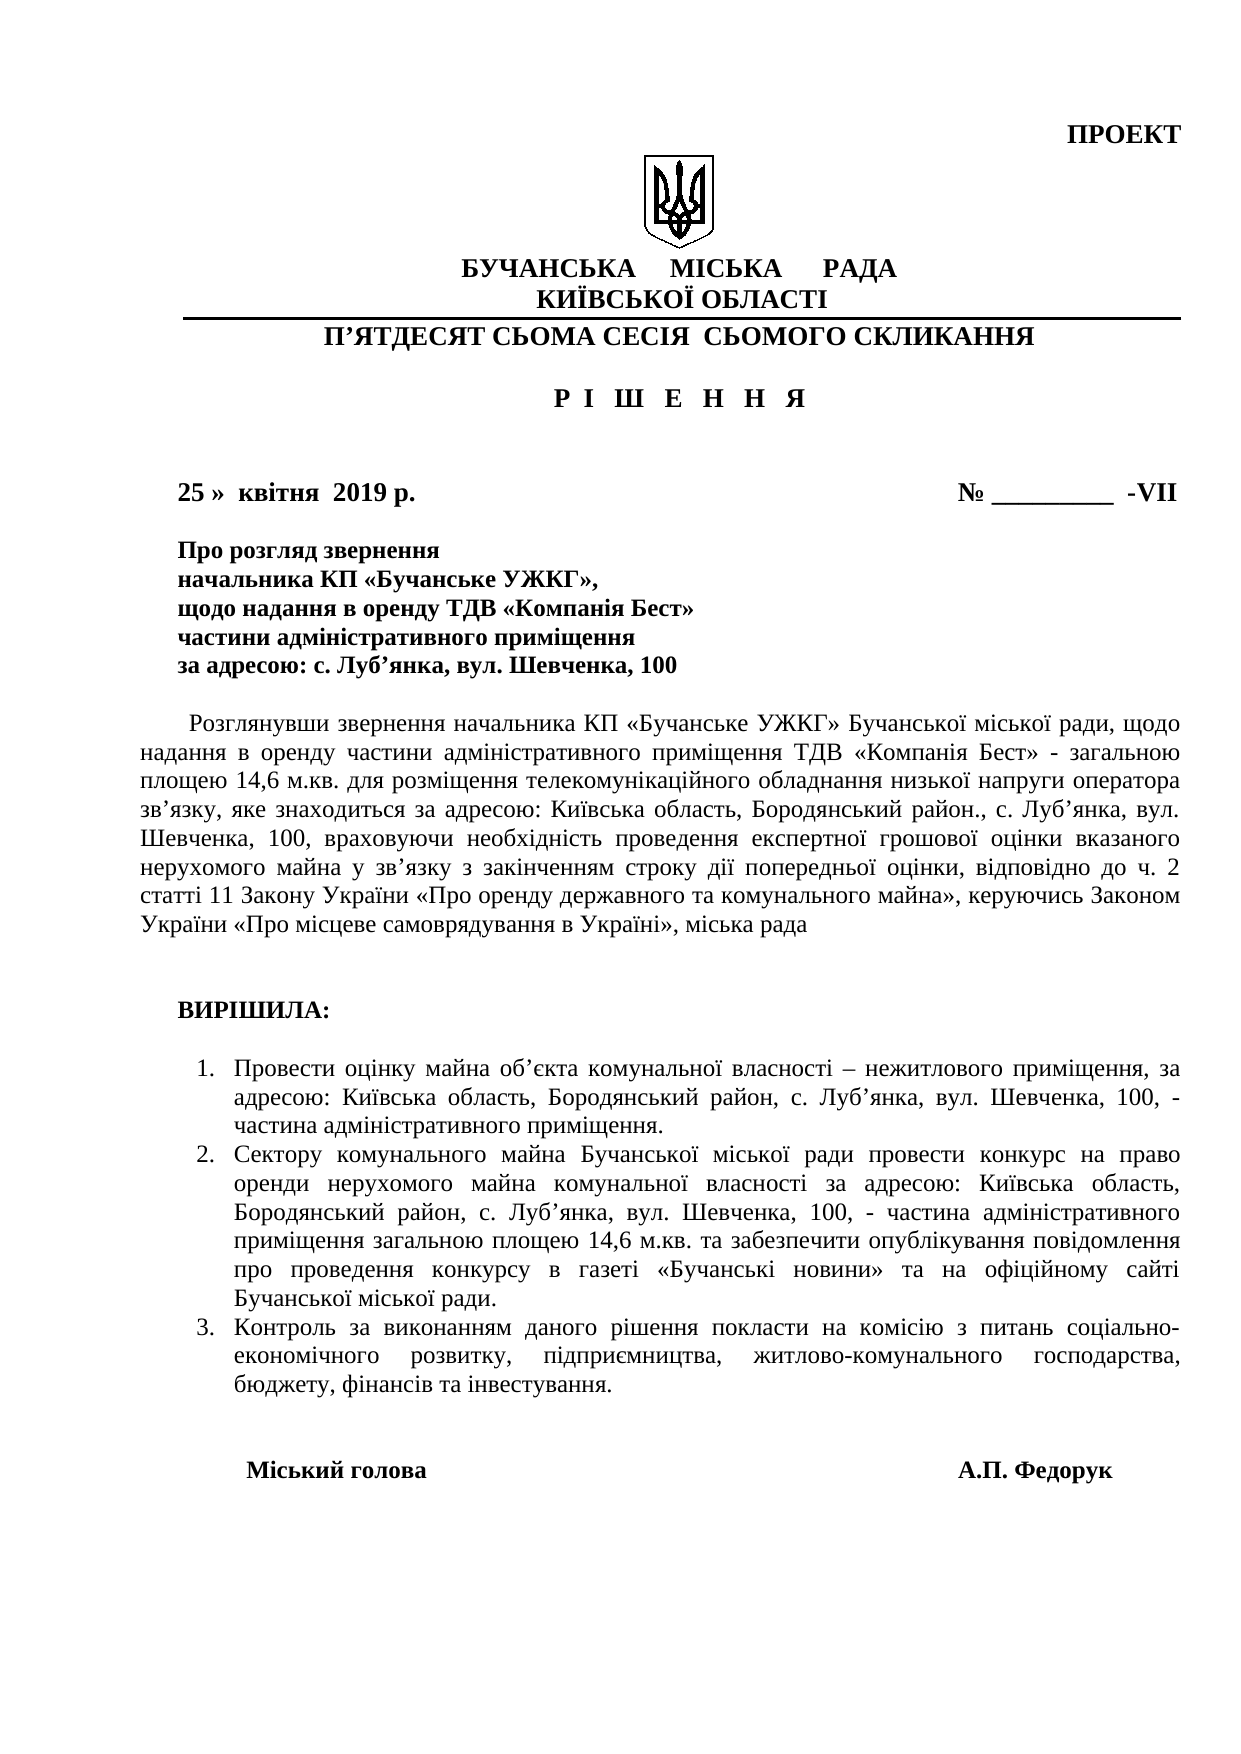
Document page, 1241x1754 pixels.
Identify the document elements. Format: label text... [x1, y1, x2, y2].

text за адресою: с. Луб’янка, вул. Шевченка, 100 [177, 651, 1181, 679]
text ПРОЕКТ [177, 118, 1181, 149]
text КИЇВСЬКОЇ ОБЛАСТІ [183, 283, 1181, 317]
text ВИРІШИЛА: [177, 996, 1181, 1024]
text начальника КП «Бучанське УЖКГ», [177, 564, 1181, 593]
text Розглянувши звернення начальника КП «Бучанське УЖКГ» Бучанської міської ради, щодо надання в оренду частини адміністративного приміщення ТДВ «Компанія Бест» - загальною площею 14,6 м.кв. для розміщення телекомунікаційного обладнання низької напруги оператора зв’язку, яке знаходиться за адресою: Київська область, Бородянський район., с. Луб’янка, вул. Шевченка, 100, враховуючи необхідність проведення експертної грошової оцінки вказаного нерухомого майна у зв’язку з закінченням строку дії попередньої оцінки, відповідно до ч. 2 статті 11 Закону України «Про оренду державного та комунального майна», керуючись Законом України «Про місцеве самоврядування в Україні», міська рада [140, 708, 1181, 938]
text Р І Ш Е Н Н Я [177, 382, 1181, 413]
list Сектору комунального майна Бучанської міської ради провести конкурс на право оренди нерухомого майна комунальної власності за адресою: Київська область, Бородянський район, с. Луб’янка, вул. Шевченка, 100, - частина адміністративного приміщення загальною площею 14,6 м.кв. та забезпечити опублікування повідомлення про проведення конкурсу в газеті «Бучанські новини» та на офіційному сайті Бучанської міської ради. [196, 1139, 1181, 1312]
text частини адміністративного приміщення [177, 622, 1181, 651]
text Про розгляд звернення [177, 536, 1181, 564]
text П’ЯТДЕСЯТ СЬОМА СЕСІЯ СЬОМОГО СКЛИКАННЯ [177, 320, 1181, 351]
list Провести оцінку майна об’єкта комунальної власності – нежитлового приміщення, за адресою: Київська область, Бородянський район, с. Луб’янка, вул. Шевченка, 100, -частина адміністративного приміщення. [196, 1053, 1181, 1139]
text Міський голова А.П. Федорук [215, 1456, 1181, 1484]
text БУЧАНСЬКА МІСЬКА РАДА [177, 252, 1181, 283]
text 25 » квітня 2019 р. № _________ -VІІ [177, 476, 1181, 507]
list Контроль за виконанням даного рішення покласти на комісію з питань соціально-економічного розвитку, підприємництва, житлово-комунального господарства, бюджету, фінансів та інвестування. [196, 1312, 1181, 1398]
text щодо надання в оренду ТДВ «Компанія Бест» [177, 593, 1181, 622]
